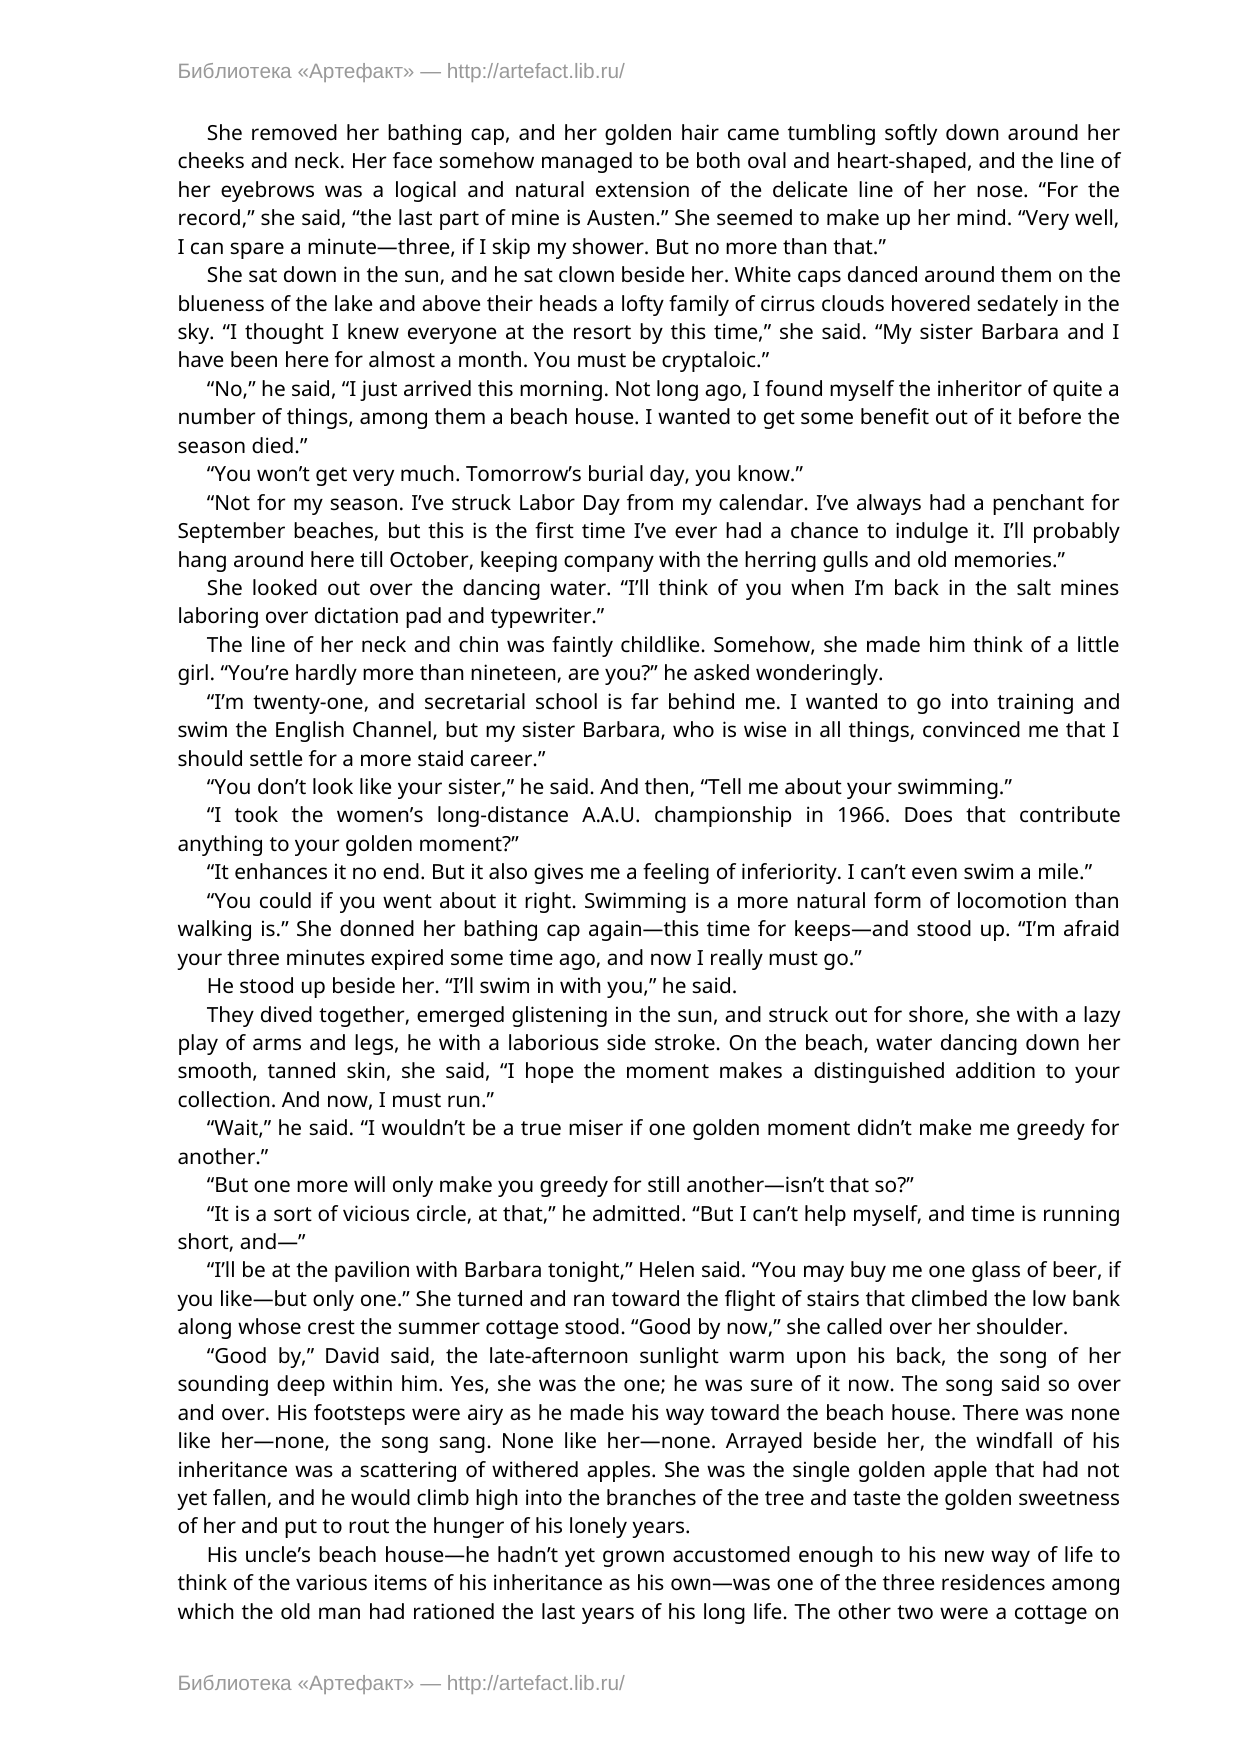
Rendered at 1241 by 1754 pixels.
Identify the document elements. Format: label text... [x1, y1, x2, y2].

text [177, 1540, 1122, 1625]
text She looked out over the dancing water. “I’ll think of you when I’m back in the salt mines laboring over dictation pad and typewriter.” [177, 573, 1122, 630]
text “You won’t get very much. Tomorrow’s burial day, you know.” [177, 459, 1122, 488]
text He stood up beside her. “I’ll swim in with you,” he said. [177, 971, 1122, 1000]
text “You could if you went about it right. Swimming is a more natural form of locomotion than walking is.” She donned her bathing cap again—this time for keeps—and stood up. “I’m afraid your three minutes expired some time ago, and now I really must go.” [177, 886, 1122, 971]
text She removed her bathing cap, and her golden hair came tumbling softly down around her cheeks and neck. Her face somehow managed to be both oval and heart-shaped, and the line of her eyebrows was a logical and natural extension of the delicate line of her nose. “For the record,” she said, “the last part of mine is Austen.” She seemed to make up her mind. “Very well, I can spare a minute—three, if I skip my shower. But no more than that.” [177, 118, 1122, 260]
text “You don’t look like your sister,” he said. And then, “Tell me about your swimming.” [177, 772, 1122, 801]
text “Wait,” he said. “I wouldn’t be a true miser if one golden moment didn’t make me greedy for another.” [177, 1113, 1122, 1170]
text She sat down in the sun, and he sat clown beside her. White caps danced around them on the blueness of the lake and above their heads a lofty family of cirrus clouds hovered sedately in the sky. “I thought I knew everyone at the resort by this time,” she said. “My sister Barbara and I have been here for almost a month. You must be cryptaloic.” [177, 260, 1122, 374]
text They dived together, emerged glistening in the sun, and struck out for shore, she with a lazy play of arms and legs, he with a laborious side stroke. On the beach, water dancing down her smooth, tanned skin, she said, “I hope the moment makes a distinguished addition to your collection. And now, I must run.” [177, 1000, 1122, 1113]
text “I’m twenty-one, and secretarial school is far behind me. I wanted to go into training and swim the English Channel, but my sister Barbara, who is wise in all things, convinced me that I should settle for a more staid career.” [177, 687, 1122, 772]
text “It enhances it no end. But it also gives me a feeling of inferiority. I can’t even swim a mile.” [177, 857, 1122, 886]
text “But one more will only make you greedy for still another—isn’t that so?” [177, 1170, 1122, 1199]
text “No,” he said, “I just arrived this morning. Not long ago, I found myself the inheritor of quite a number of things, among them a beach house. I wanted to get some benefit out of it before the season died.” [177, 374, 1122, 459]
text “I’ll be at the pavilion with Barbara tonight,” Helen said. “You may buy me one glass of beer, if you like—but only one.” She turned and ran toward the flight of stairs that climbed the low bank along whose crest the summer cottage stood. “Good by now,” she called over her shoulder. [177, 1256, 1122, 1341]
text “Not for my season. I’ve struck Labor Day from my calendar. I’ve always had a penchant for September beaches, but this is the first time I’ve ever had a chance to indulge it. I’ll probably hang around here till October, keeping company with the herring gulls and old memories.” [177, 488, 1122, 573]
text “Good by,” David said, the late-afternoon sunlight warm upon his back, the song of her sounding deep within him. Yes, she was the one; he was sure of it now. The song said so over and over. His footsteps were airy as he made his way toward the beach house. There was none like her—none, the song sang. None like her—none. Arrayed beside her, the windfall of his inheritance was a scattering of withered apples. She was the single golden apple that had not yet fallen, and he would climb high into the branches of the tree and taste the golden sweetness of her and put to rout the hunger of his lonely years. [177, 1341, 1122, 1540]
text The line of her neck and chin was faintly childlike. Somehow, she made him think of a little girl. “You’re hardly more than nineteen, are you?” he asked wonderingly. [177, 630, 1122, 687]
text “I took the women’s long-distance A.A.U. championship in 1966. Does that contribute anything to your golden moment?” [177, 801, 1122, 857]
text “It is a sort of vicious circle, at that,” he admitted. “But I can’t help myself, and time is running short, and—” [177, 1199, 1122, 1256]
